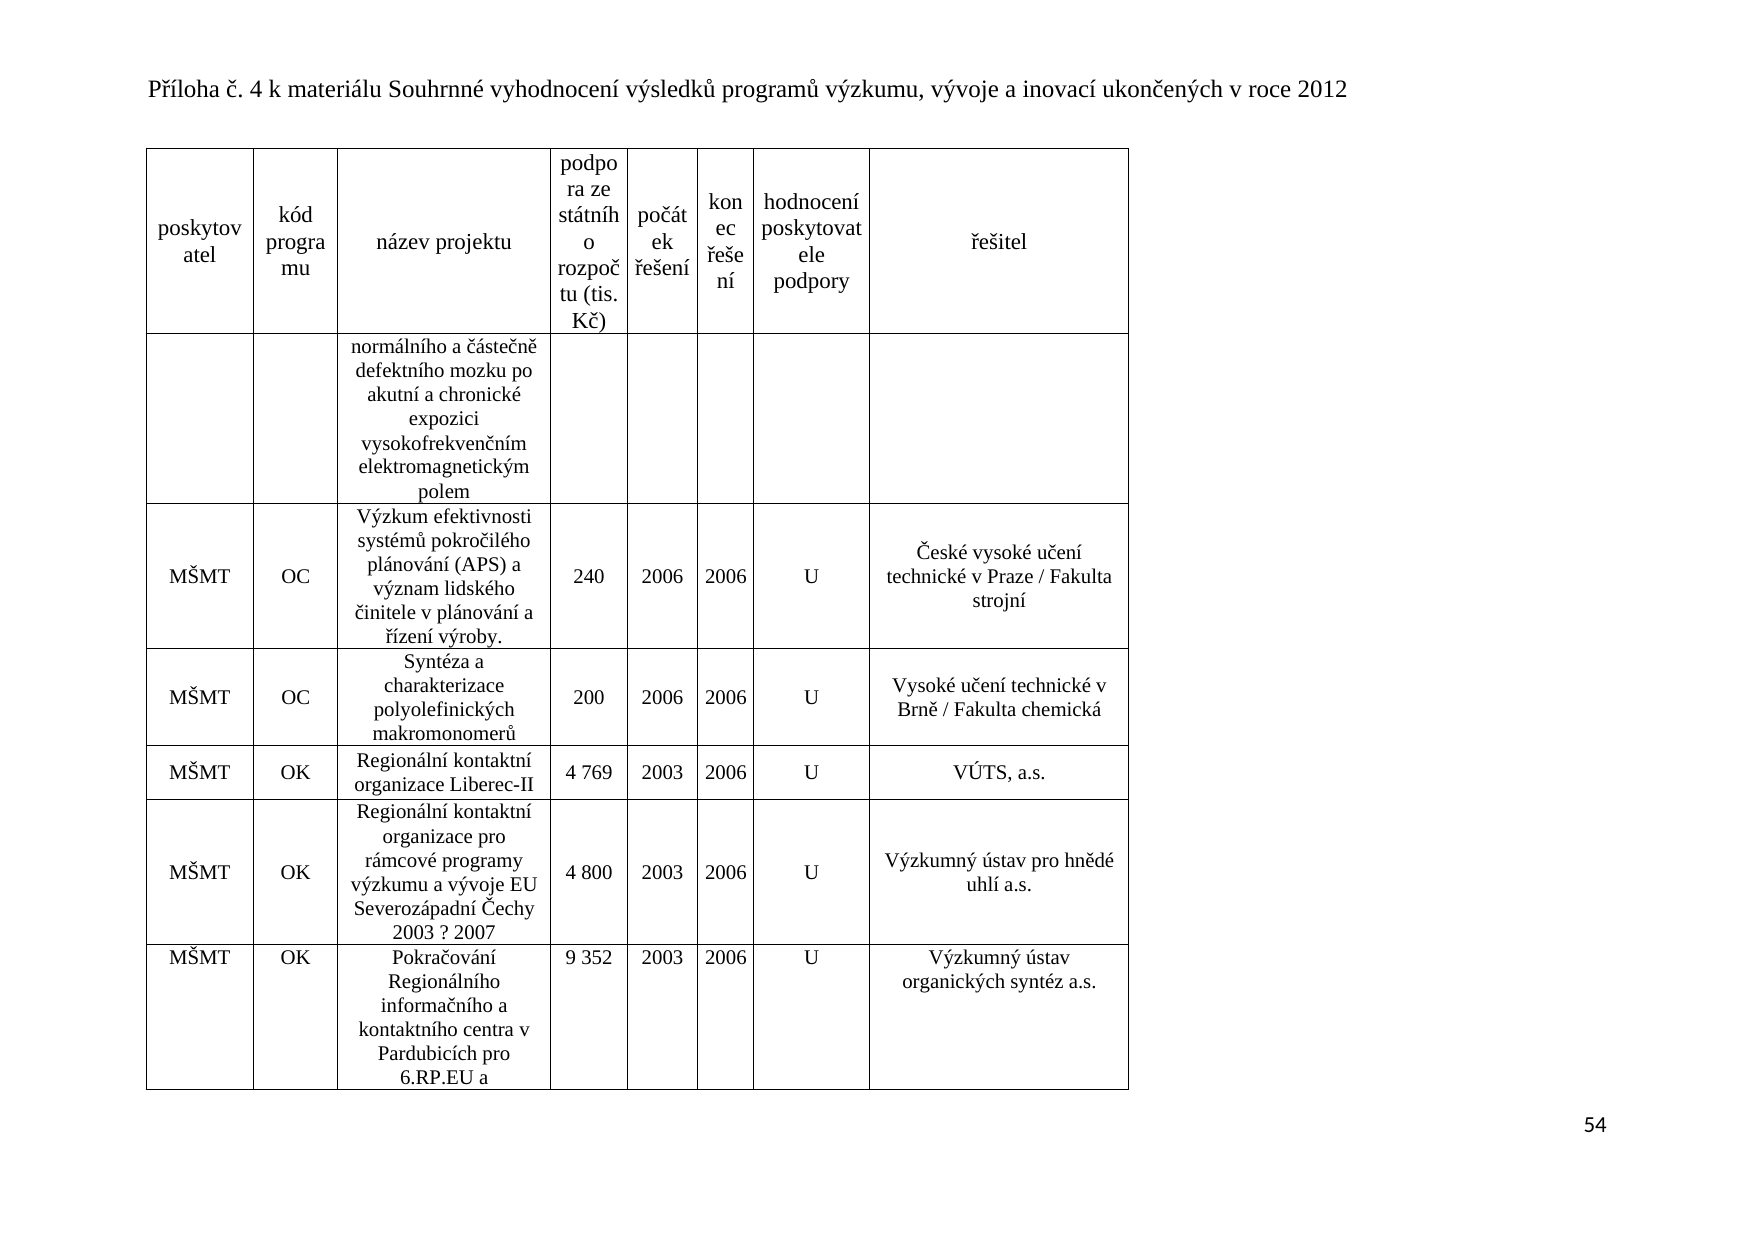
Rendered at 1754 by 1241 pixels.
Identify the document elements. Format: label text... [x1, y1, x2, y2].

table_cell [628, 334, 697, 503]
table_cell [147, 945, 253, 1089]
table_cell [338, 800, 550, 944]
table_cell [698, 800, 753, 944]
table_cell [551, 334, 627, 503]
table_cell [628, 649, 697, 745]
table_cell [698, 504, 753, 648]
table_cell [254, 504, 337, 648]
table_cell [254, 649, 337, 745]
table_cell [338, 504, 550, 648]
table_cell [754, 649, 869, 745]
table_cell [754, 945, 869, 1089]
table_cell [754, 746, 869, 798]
table_header řešitel [870, 149, 1128, 333]
table_header podpora ze státního rozpočtu (tis. Kč) [551, 149, 627, 333]
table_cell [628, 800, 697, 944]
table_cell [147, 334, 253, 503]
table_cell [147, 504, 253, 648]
table_header kód programu [254, 149, 337, 333]
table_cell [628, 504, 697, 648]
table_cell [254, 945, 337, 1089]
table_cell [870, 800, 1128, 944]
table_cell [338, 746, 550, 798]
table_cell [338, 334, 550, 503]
table_header konec řešení [698, 149, 753, 333]
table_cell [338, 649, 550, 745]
table_header poskytovatel [147, 149, 253, 333]
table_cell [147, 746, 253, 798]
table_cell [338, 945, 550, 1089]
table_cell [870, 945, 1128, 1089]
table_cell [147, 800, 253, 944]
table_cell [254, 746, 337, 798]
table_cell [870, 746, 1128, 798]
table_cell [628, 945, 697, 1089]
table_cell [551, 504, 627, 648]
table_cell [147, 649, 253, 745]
table_header počátek řešení [628, 149, 697, 333]
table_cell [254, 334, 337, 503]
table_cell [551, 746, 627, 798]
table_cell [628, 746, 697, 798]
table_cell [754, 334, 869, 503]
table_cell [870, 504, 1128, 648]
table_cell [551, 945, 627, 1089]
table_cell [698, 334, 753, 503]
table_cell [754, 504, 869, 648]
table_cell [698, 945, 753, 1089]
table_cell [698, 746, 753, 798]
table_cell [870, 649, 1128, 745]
table_header hodnocení poskytovatele podpory [754, 149, 869, 333]
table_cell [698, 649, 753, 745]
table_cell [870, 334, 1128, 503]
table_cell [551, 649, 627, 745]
table_header název projektu [338, 149, 550, 333]
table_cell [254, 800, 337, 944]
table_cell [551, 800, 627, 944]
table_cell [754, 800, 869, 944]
